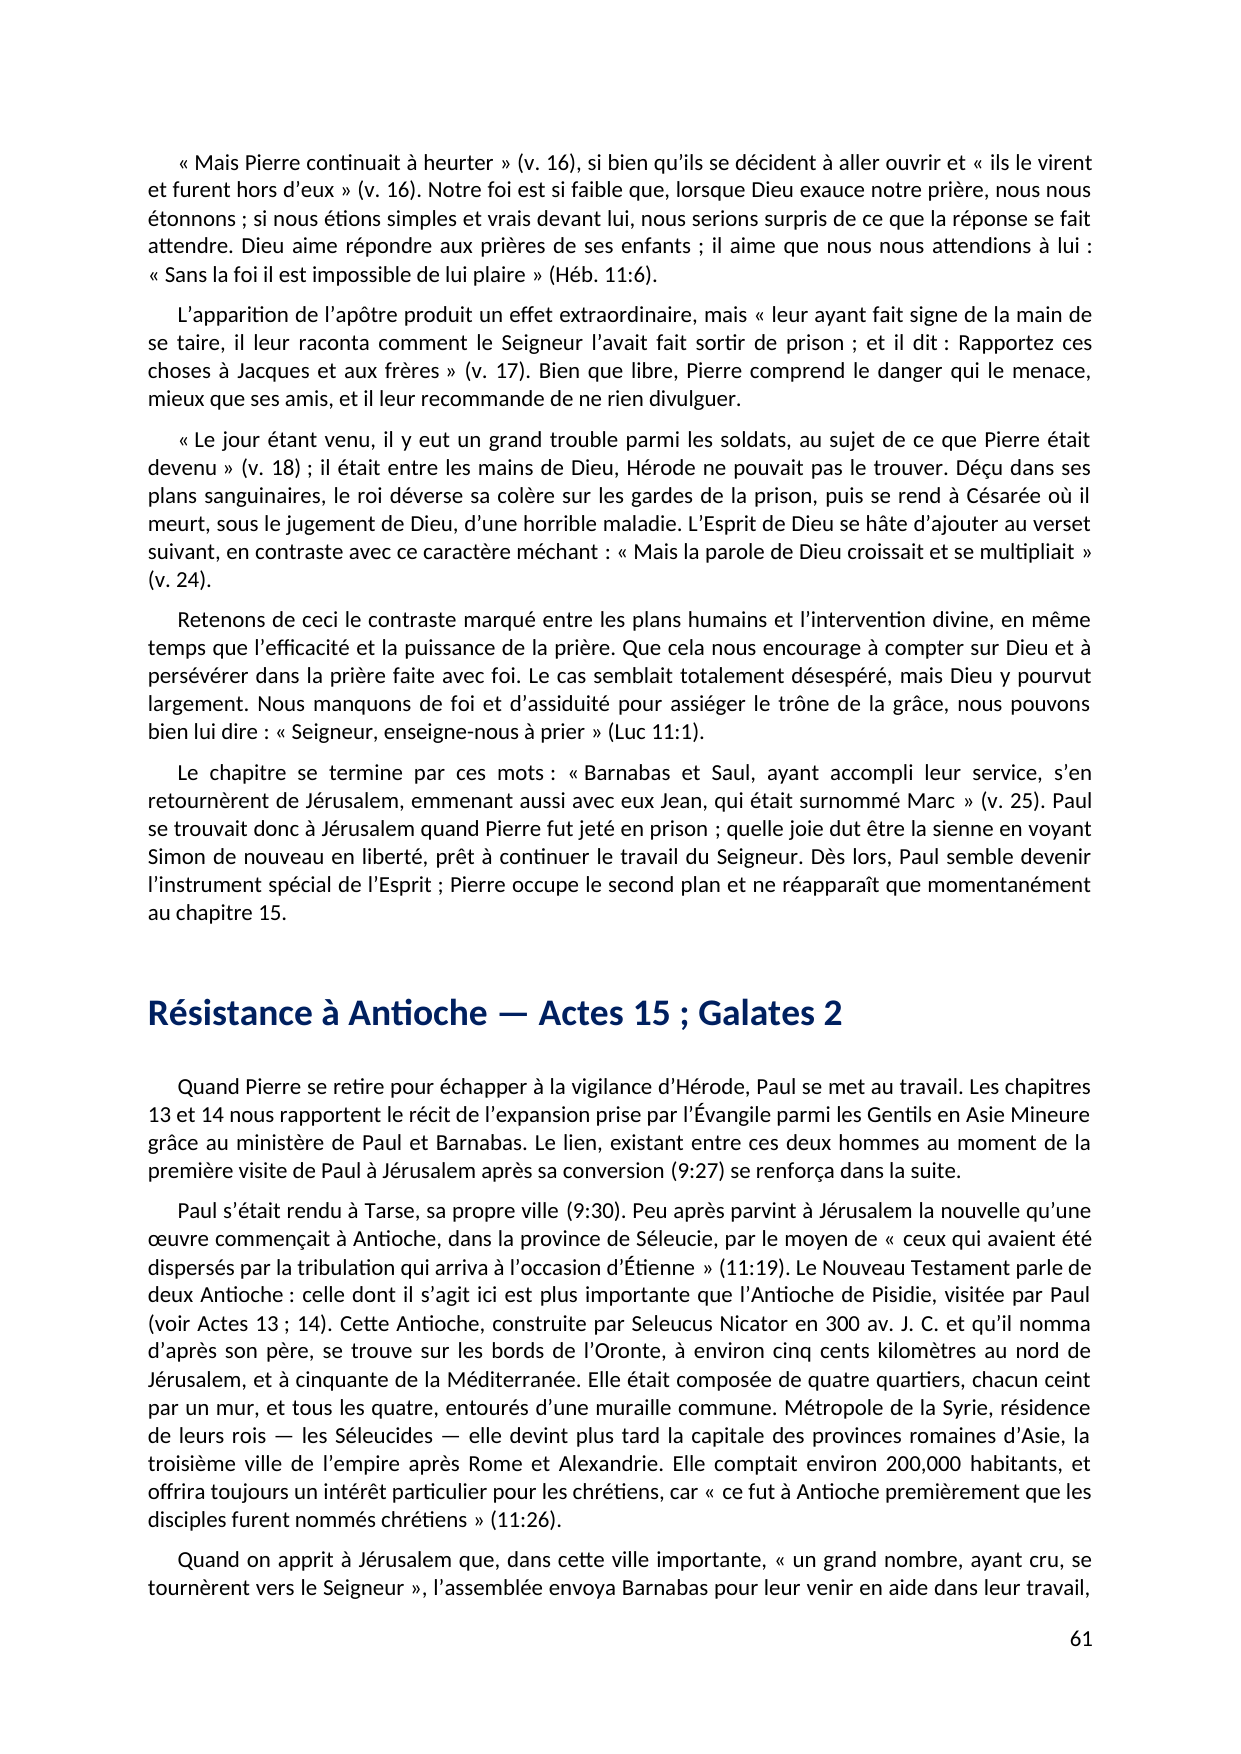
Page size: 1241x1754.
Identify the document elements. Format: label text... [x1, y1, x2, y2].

text Paul s’était rendu à Tarse, sa propre ville (9:30). Peu après parvint à Jérusalem la nouvelle qu’une œuvre commençait à Antioche, dans la province de Séleucie, par le moyen de « ceux qui avaient été dispersés par la tribulation qui arriva à l’occasion d’Étienne » (11:19). Le Nouveau Testament parle de deux Antioche : celle dont il s’agit ici est plus importante que l’Antioche de Pisidie, visitée par Paul (voir Actes 13 ; 14). Cette Antioche, construite par Seleucus Nicator en 300 av. J. C. et qu’il nomma d’après son père, se trouve sur les bords de l’Oronte, à environ cinq cents kilomètres au nord de Jérusalem, et à cinquante de la Méditerranée. Elle était composée de quatre quartiers, chacun ceint par un mur, et tous les quatre, entourés d’une muraille commune. Métropole de la Syrie, résidence de leurs rois — les Séleucides — elle devint plus tard la capitale des provinces romaines d’Asie, la troisième ville de l’empire après Rome et Alexandrie. Elle comptait environ 200,000 habitants, et offrira toujours un intérêt particulier pour les chrétiens, car « ce fut à Antioche premièrement que les disciples furent nommés chrétiens » (11:26). [148, 1197, 1093, 1533]
text « Mais Pierre continuait à heurter » (v. 16), si bien qu’ils se décident à aller ouvrir et « ils le virent et furent hors d’eux » (v. 16). Notre foi est si faible que, lorsque Dieu exauce notre prière, nous nous étonnons ; si nous étions simples et vrais devant lui, nous serions surpris de ce que la réponse se fait attendre. Dieu aime répondre aux prières de ses enfants ; il aime que nous nous attendions à lui : « Sans la foi il est impossible de lui plaire » (Héb. 11:6). [148, 148, 1093, 288]
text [148, 1545, 1093, 1601]
text Le chapitre se termine par ces mots : « Barnabas et Saul, ayant accompli leur service, s’en retournèrent de Jérusalem, emmenant aussi avec eux Jean, qui était surnommé Marc » (v. 25). Paul se trouvait donc à Jérusalem quand Pierre fut jeté en prison ; quelle joie dut être la sienne en voyant Simon de nouveau en liberté, prêt à continuer le travail du Seigneur. Dès lors, Paul semble devenir l’instrument spécial de l’Esprit ; Pierre occupe le second plan et ne réapparaît que momentanément au chapitre 15. [148, 758, 1093, 926]
text Quand Pierre se retire pour échapper à la vigilance d’Hérode, Paul se met au travail. Les chapitres 13 et 14 nous rapportent le récit de l’expansion prise par l’Évangile parmi les Gentils en Asie Mineure grâce au ministère de Paul et Barnabas. Le lien, existant entre ces deux hommes au moment de la première visite de Paul à Jérusalem après sa conversion (9:27) se renforça dans la suite. [148, 1072, 1093, 1184]
text « Le jour étant venu, il y eut un grand trouble parmi les soldats, au sujet de ce que Pierre était devenu » (v. 18) ; il était entre les mains de Dieu, Hérode ne pouvait pas le trouver. Déçu dans ses plans sanguinaires, le roi déverse sa colère sur les gardes de la prison, puis se rend à Césarée où il meurt, sous le jugement de Dieu, d’une horrible maladie. L’Esprit de Dieu se hâte d’ajouter au verset suivant, en contraste avec ce caractère méchant : « Mais la parole de Dieu croissait et se multipliait » (v. 24). [148, 425, 1093, 593]
subtitle Résistance à Antioche — Actes 15 ; Galates 2 [148, 989, 1093, 1034]
text L’apparition de l’apôtre produit un effet extraordinaire, mais « leur ayant fait signe de la main de se taire, il leur raconta comment le Seigneur l’avait fait sortir de prison ; et il dit : Rapportez ces choses à Jacques et aux frères » (v. 17). Bien que libre, Pierre comprend le danger qui le menace, mieux que ses amis, et il leur recommande de ne rien divulguer. [148, 300, 1093, 412]
text Retenons de ceci le contraste marqué entre les plans humains et l’intervention divine, en même temps que l’efficacité et la puissance de la prière. Que cela nous encourage à compter sur Dieu et à persévérer dans la prière faite avec foi. Le cas semblait totalement désespéré, mais Dieu y pourvut largement. Nous manquons de foi et d’assiduité pour assiéger le trône de la grâce, nous pouvons bien lui dire : « Seigneur, enseigne-nous à prier » (Luc 11:1). [148, 605, 1093, 746]
